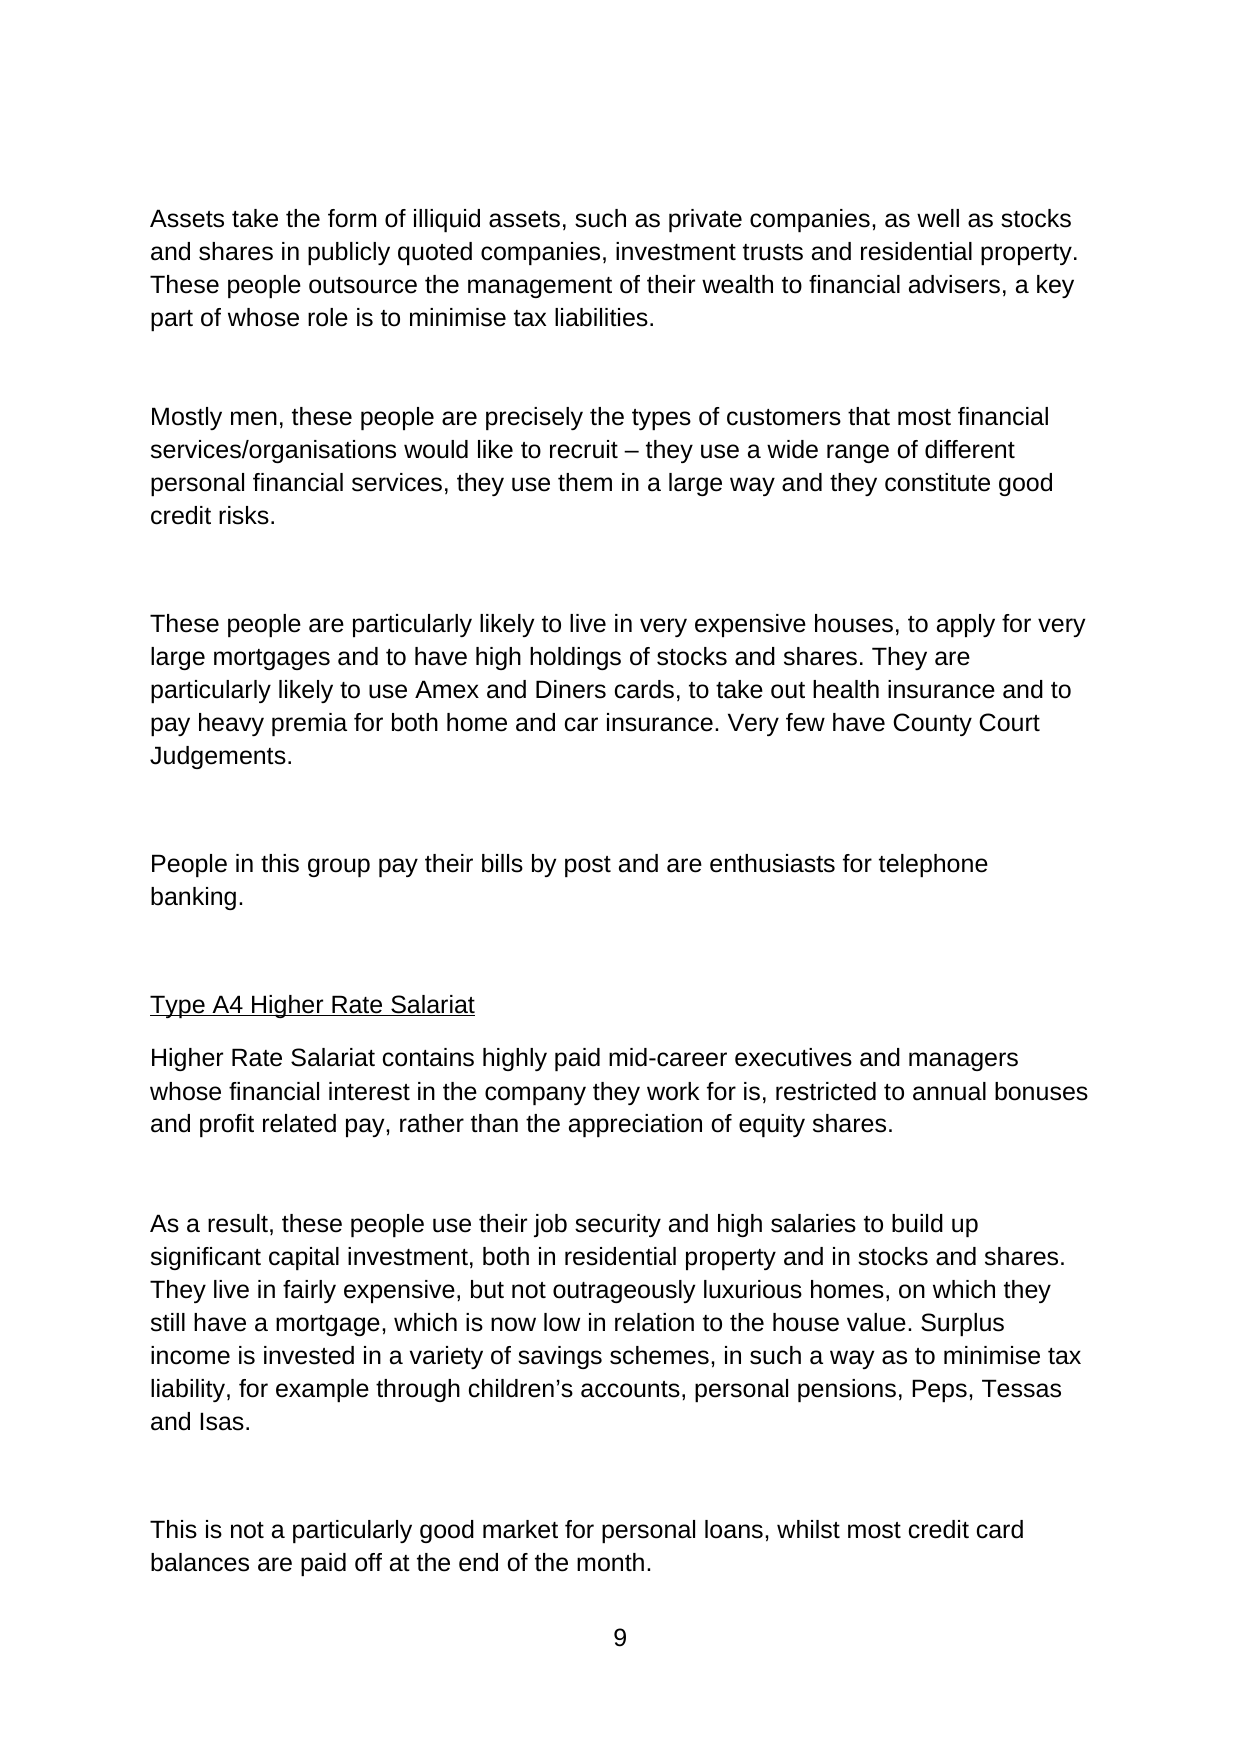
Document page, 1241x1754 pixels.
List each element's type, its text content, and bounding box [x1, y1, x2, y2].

text Higher Rate Salariat contains highly paid mid-career executives and managers whose financial interest in the company they work for is, restricted to annual bonuses and profit related pay, rather than the appreciation of equity shares. [150, 1043, 1090, 1138]
text These people are particularly likely to live in very expensive houses, to apply for very large mortgages and to have high holdings of stocks and shares. They are particularly likely to use Amex and Diners cards, to take out health insurance and to pay heavy premia for both home and car insurance. Very few have County Court Judgements. [150, 609, 1090, 770]
text Assets take the form of illiquid assets, such as private companies, as well as stocks and shares in publicly quoted companies, investment trusts and residential property. These people outsource the management of their wealth to financial advisers, a key part of whose role is to minimise tax liabilities. [150, 204, 1090, 332]
text As a result, these people use their job security and high salaries to build up significant capital investment, both in residential property and in stocks and shares. They live in fairly expensive, but not outrageously luxurious homes, on which they still have a mortgage, which is now low in relation to the house value. Surplus income is invested in a variety of savings schemes, in such a way as to minimise tax liability, for example through children’s accounts, personal pensions, Peps, Tessas and Isas. [150, 1209, 1090, 1436]
text This is not a particularly good market for personal loans, whilst most credit card balances are paid off at the end of the month. [150, 1515, 1090, 1576]
text Mostly men, these people are precisely the types of customers that most financial services/organisations would like to recruit – they use a wide range of different personal financial services, they use them in a large way and they constitute good credit risks. [150, 402, 1090, 530]
text Type A4 Higher Rate Salariat [150, 989, 1090, 1018]
text People in this group pay their bills by post and are enthusiasts for telephone banking. [150, 849, 1090, 911]
